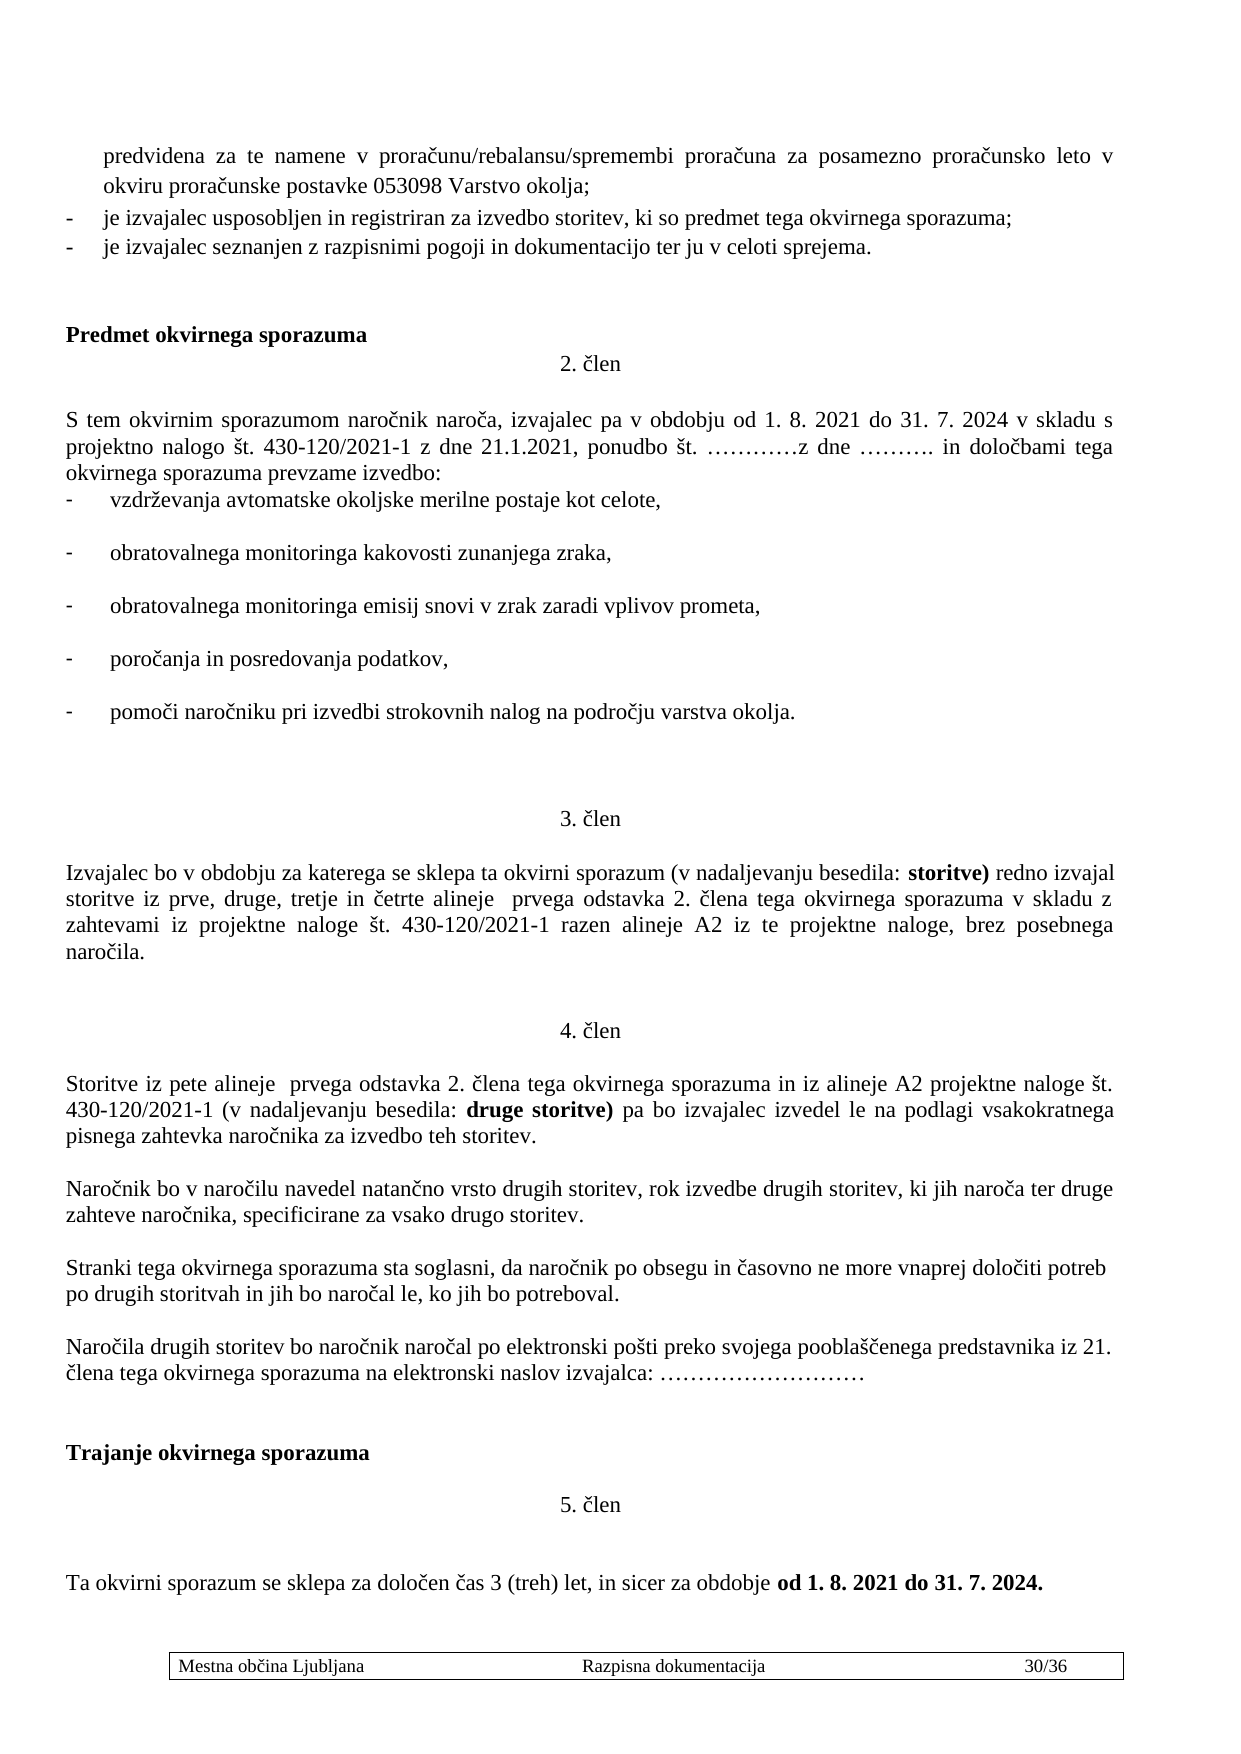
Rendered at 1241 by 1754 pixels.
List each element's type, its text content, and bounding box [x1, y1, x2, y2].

text 3. člen [66, 803, 1115, 832]
list vzdrževanja avtomatske okoljske merilne postaje kot celote, [66, 485, 1115, 513]
text Ta okvirni sporazum se sklepa za določen čas 3 (treh) let, in sicer za obdobje od 1. 8. 2021 do 31. 7. 2024. [66, 1569, 1115, 1595]
text Stranki tega okvirnega sporazuma sta soglasni, da naročnik po obsegu in časovno ne more vnaprej določiti potreb po drugih storitvah in jih bo naročal le, ko jih bo potreboval. [66, 1254, 1115, 1307]
list pomoči naročniku pri izvedbi strokovnih nalog na področju varstva okolja. [66, 697, 1115, 726]
text 4. člen [66, 1017, 1115, 1043]
text - je izvajalec usposobljen in registriran za izvedbo storitev, ki so predmet tega okvirnega sporazuma; [66, 202, 1115, 231]
list obratovalnega monitoringa emisij snovi v zrak zaradi vplivov prometa, [66, 591, 1115, 619]
text Naročila drugih storitev bo naročnik naročal po elektronski pošti preko svojega pooblaščenega predstavnika iz 21. člena tega okvirnega sporazuma na elektronski naslov izvajalca: ……………………… [66, 1333, 1115, 1386]
text - je izvajalec seznanjen z razpisnimi pogoji in dokumentacijo ter ju v celoti sprejema. [66, 231, 1115, 261]
text Izvajalec bo v obdobju za katerega se sklepa ta okvirni sporazum (v nadaljevanju besedila: storitve) redno izvajal storitve iz prve, druge, tretje in četrte alineje prvega odstavka 2. člena tega okvirnega sporazuma v skladu z zahtevami iz projektne naloge št. 430-120/2021-1 razen alineje A2 iz te projektne naloge, brez posebnega naročila. [66, 859, 1115, 964]
text S tem okvirnim sporazumom naročnik naroča, izvajalec pa v obdobju od 1. 8. 2021 do 31. 7. 2024 v skladu s projektno nalogo št. 430-120/2021-1 z dne 21.1.2021, ponudbo št. …………z dne ………. in določbami tega okvirnega sporazuma prevzame izvedbo: [66, 406, 1115, 485]
text 2. člen [66, 348, 1115, 377]
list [66, 142, 1115, 198]
text Storitve iz pete alineje prvega odstavka 2. člena tega okvirnega sporazuma in iz alineje A2 projektne naloge št. 430-120/2021-1 (v nadaljevanju besedila: druge storitve) pa bo izvajalec izvedel le na podlagi vsakokratnega pisnega zahtevka naročnika za izvedbo teh storitev. [66, 1069, 1115, 1149]
list obratovalnega monitoringa kakovosti zunanjega zraka, [66, 538, 1115, 566]
text Naročnik bo v naročilu navedel natančno vrsto drugih storitev, rok izvedbe drugih storitev, ki jih naroča ter druge zahteve naročnika, specificirane za vsako drugo storitev. [66, 1175, 1115, 1228]
text 5. člen [66, 1491, 1115, 1518]
text Predmet okvirnega sporazuma [66, 319, 1115, 348]
text Trajanje okvirnega sporazuma [66, 1438, 1115, 1465]
list poročanja in posredovanja podatkov, [66, 644, 1115, 672]
